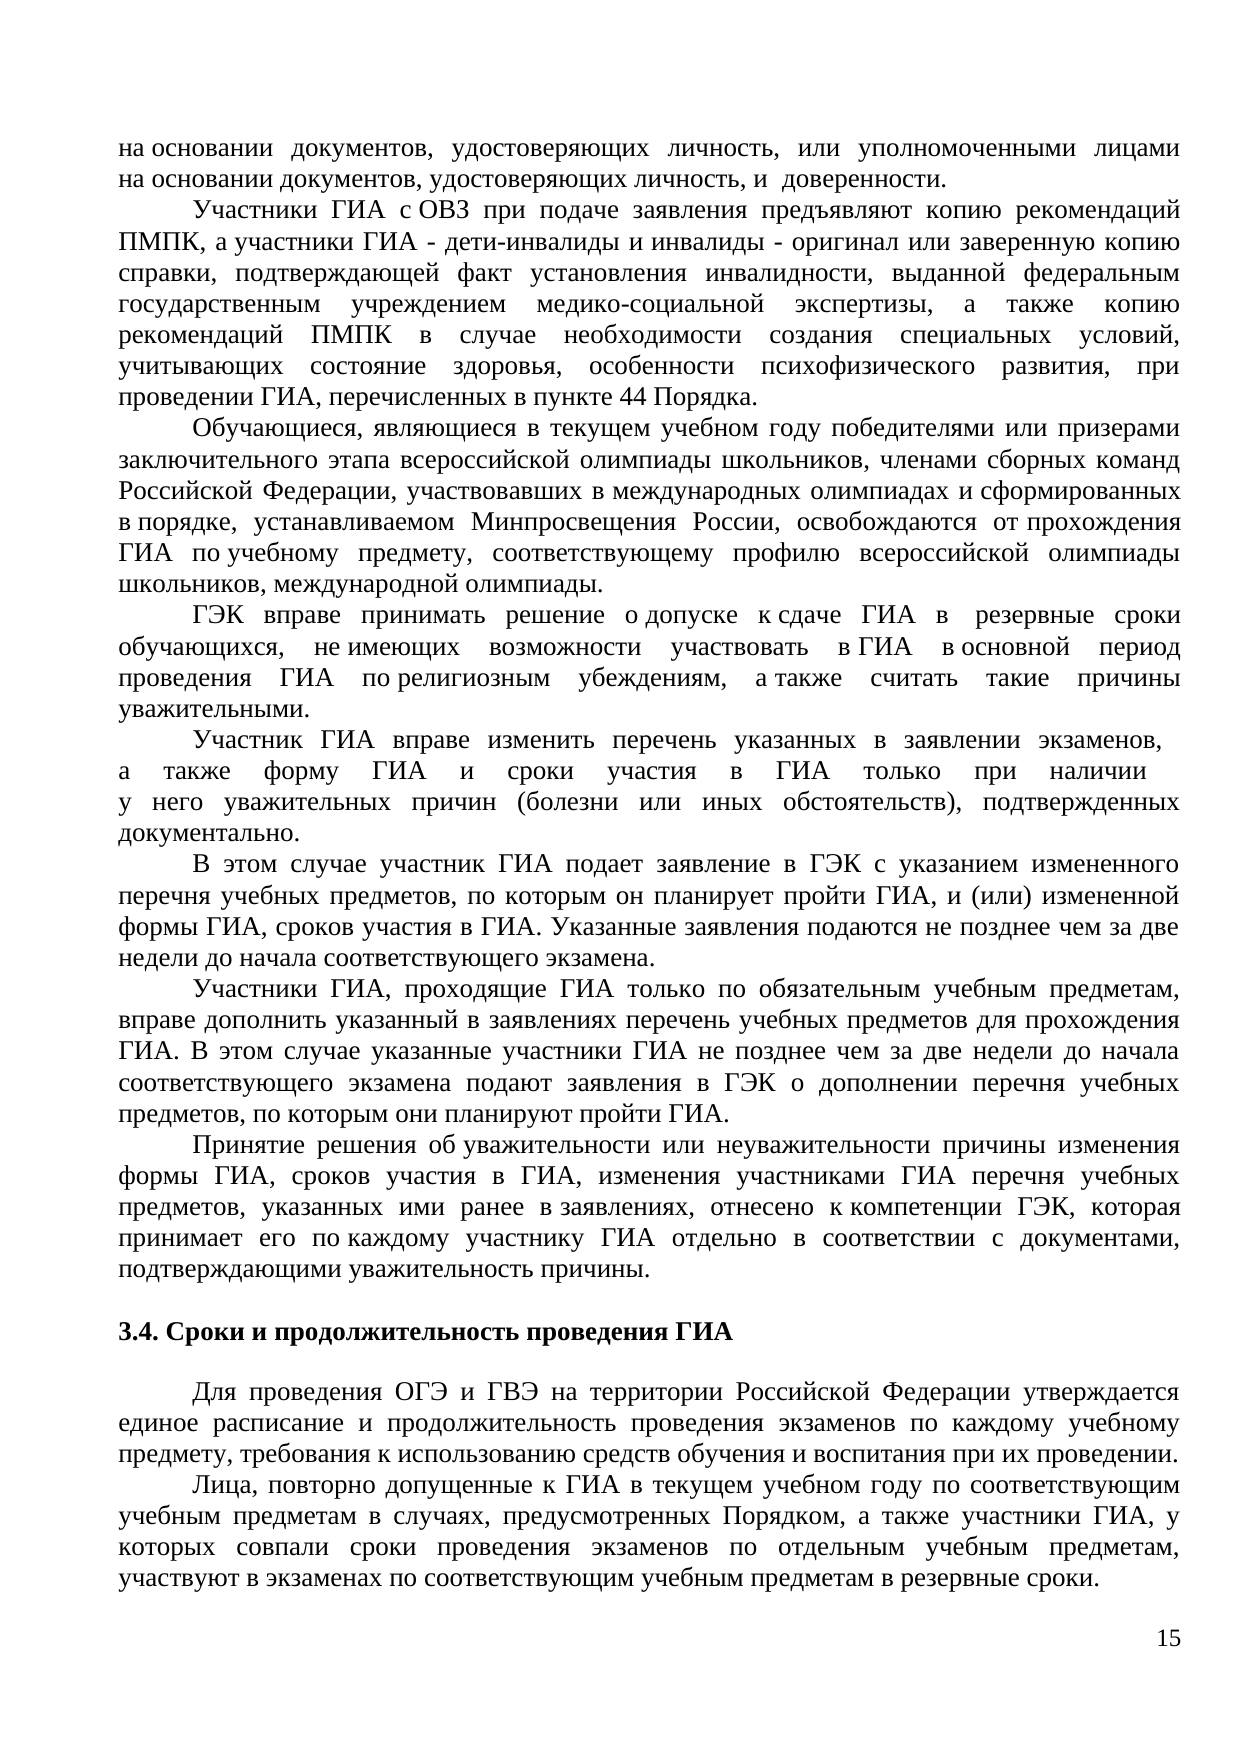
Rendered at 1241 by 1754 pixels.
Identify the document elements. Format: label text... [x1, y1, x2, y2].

text Участники ГИА с ОВЗ при подаче заявления предъявляют копию рекомендаций ПМПК, а участники ГИА - дети-инвалиды и инвалиды - оригинал или заверенную копию справки, подтверждающей факт установления инвалидности, выданной федеральным государственным учреждением медико-социальной экспертизы, а также копию рекомендаций ПМПК в случае необходимости создания специальных условий, учитывающих состояние здоровья, особенности психофизического развития, при проведении ГИА, перечисленных в пункте 44 Порядка. [118, 193, 1181, 412]
text Участник ГИА вправе изменить перечень указанных в заявлении экзаменов, а также форму ГИА и сроки участия в ГИА только при наличии у него уважительных причин (болезни или иных обстоятельств), подтвержденных документально. [118, 723, 1181, 848]
text ГЭК вправе принимать решение о допуске к сдаче ГИА в резервные сроки обучающихся, не имеющих возможности участвовать в ГИА в основной период проведения ГИА по религиозным убеждениям, а также считать такие причины уважительными. [118, 598, 1181, 723]
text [118, 131, 1181, 193]
text Лица, повторно допущенные к ГИА в текущем учебном году по соответствующим учебным предметам в случаях, предусмотренных Порядком, а также участники ГИА, у которых совпали сроки проведения экзаменов по отдельным учебным предметам, участвуют в экзаменах по соответствующим учебным предметам в резервные сроки. [118, 1468, 1181, 1593]
text Обучающиеся, являющиеся в текущем учебном году победителями или призерами заключительного этапа всероссийской олимпиады школьников, членами сборных команд Российской Федерации, участвовавших в международных олимпиадах и сформированных в порядке, устанавливаемом Минпросвещения России, освобождаются от прохождения ГИА по учебному предмету, соответствующему профилю всероссийской олимпиады школьников, международной олимпиады. [118, 412, 1181, 598]
text Участники ГИА, проходящие ГИА только по обязательным учебным предметам, вправе дополнить указанный в заявлениях перечень учебных предметов для прохождения ГИА. В этом случае указанные участники ГИА не позднее чем за две недели до начала соответствующего экзамена подают заявления в ГЭК о дополнении перечня учебных предметов, по которым они планируют пройти ГИА. [118, 972, 1181, 1128]
text Для проведения ОГЭ и ГВЭ на территории Российской Федерации утверждается единое расписание и продолжительность проведения экзаменов по каждому учебному предмету, требования к использованию средств обучения и воспитания при их проведении. [118, 1375, 1181, 1468]
text В этом случае участник ГИА подает заявление в ГЭК с указанием измененного перечня учебных предметов, по которым он планирует пройти ГИА, и (или) измененной формы ГИА, сроков участия в ГИА. Указанные заявления подаются не позднее чем за две недели до начала соответствующего экзамена. [118, 848, 1181, 972]
text Принятие решения об уважительности или неуважительности причины изменения формы ГИА, сроков участия в ГИА, изменения участниками ГИА перечня учебных предметов, указанных ими ранее в заявлениях, отнесено к компетенции ГЭК, которая принимает его по каждому участнику ГИА отдельно в соответствии с документами, подтверждающими уважительность причины. [118, 1128, 1181, 1284]
subtitle 3.4. Сроки и продолжительность проведения ГИА [118, 1315, 1181, 1346]
